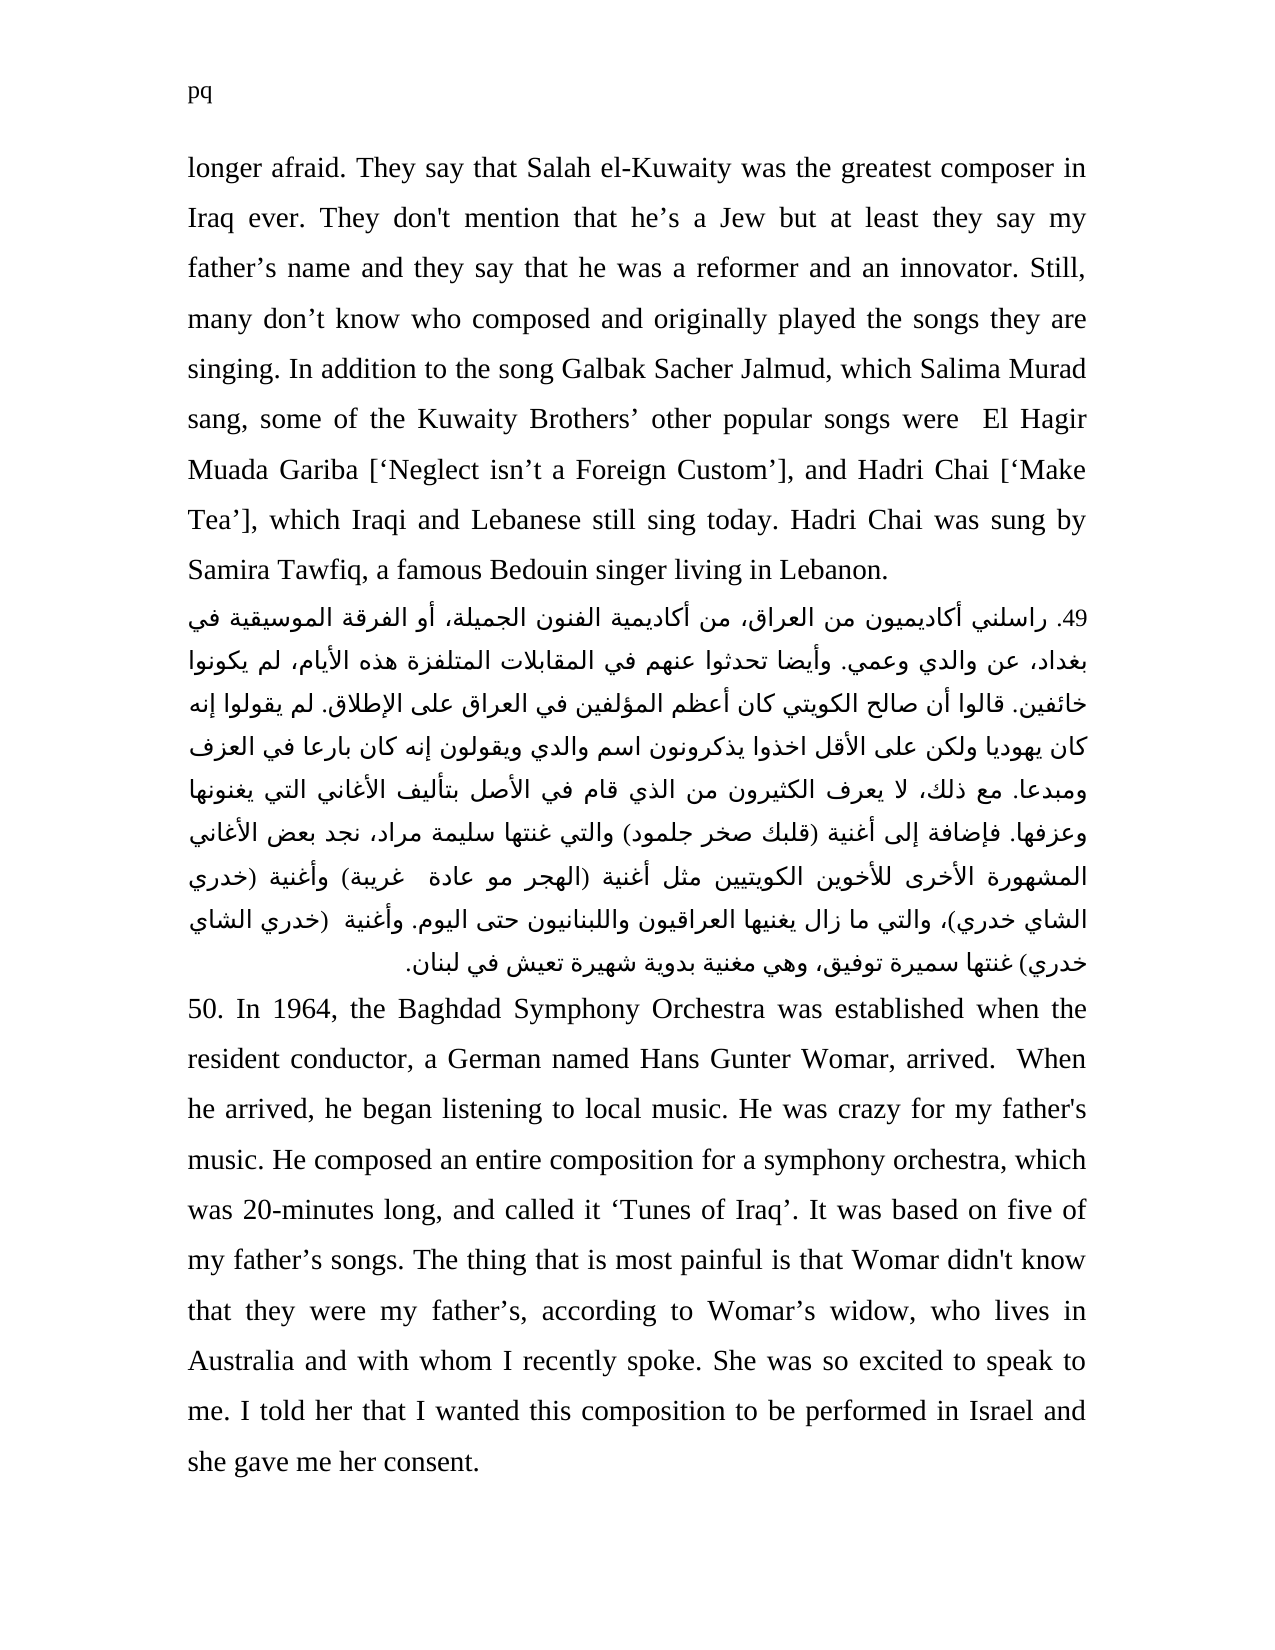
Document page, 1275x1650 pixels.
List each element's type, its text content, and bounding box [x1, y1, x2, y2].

text 49. راسلني أكاديميون من العراق، من أكاديمية الفنون الجميلة، أو الفرقة الموسيقية في بغداد، عن والدي وعمي. وأيضا تحدثوا عنهم في المقابلات المتلفزة هذه الأيام، لم يكونوا خائفين. قالوا أن صالح الكويتي كان أعظم المؤلفين في العراق على الإطلاق. لم يقولوا إنه كان يهوديا ولكن على الأقل اخذوا يذكرونون اسم والدي ويقولون إنه كان بارعا في العزف ومبدعا. مع ذلك، لا يعرف الكثيرون من الذي قام في الأصل بتأليف الأغاني التي يغنونها وعزفها. فإضافة إلى أغنية (قلبك صخر جلمود) والتي غنتها سليمة مراد، نجد بعض الأغاني المشهورة الأخرى للأخوين الكويتيين مثل أغنية (الهجر مو عادة غريبة) وأغنية (خدري الشاي خدري)، والتي ما زال يغنيها العراقيون واللبنانيون حتى اليوم. وأغنية (خدري الشاي خدري) غنتها سميرة توفيق، وهي مغنية بدوية شهيرة تعيش في لبنان. [187, 603, 1087, 977]
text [187, 150, 1087, 586]
text 50. In 1964, the Baghdad Symphony Orchestra was established when the resident conductor, a German named Hans Gunter Womar, arrived. When he arrived, he began listening to local music. He was crazy for my father's music. He composed an entire composition for a symphony orchestra, which was 20-minutes long, and called it ‘Tunes of Iraq’. It was based on five of my father’s songs. The thing that is most painful is that Womar didn't know that they were my father’s, according to Womar’s widow, who lives in Australia and with whom I recently spoke. She was so excited to speak to me. I told her that I wanted this composition to be performed in Israel and she gave me her consent. [187, 991, 1087, 1477]
